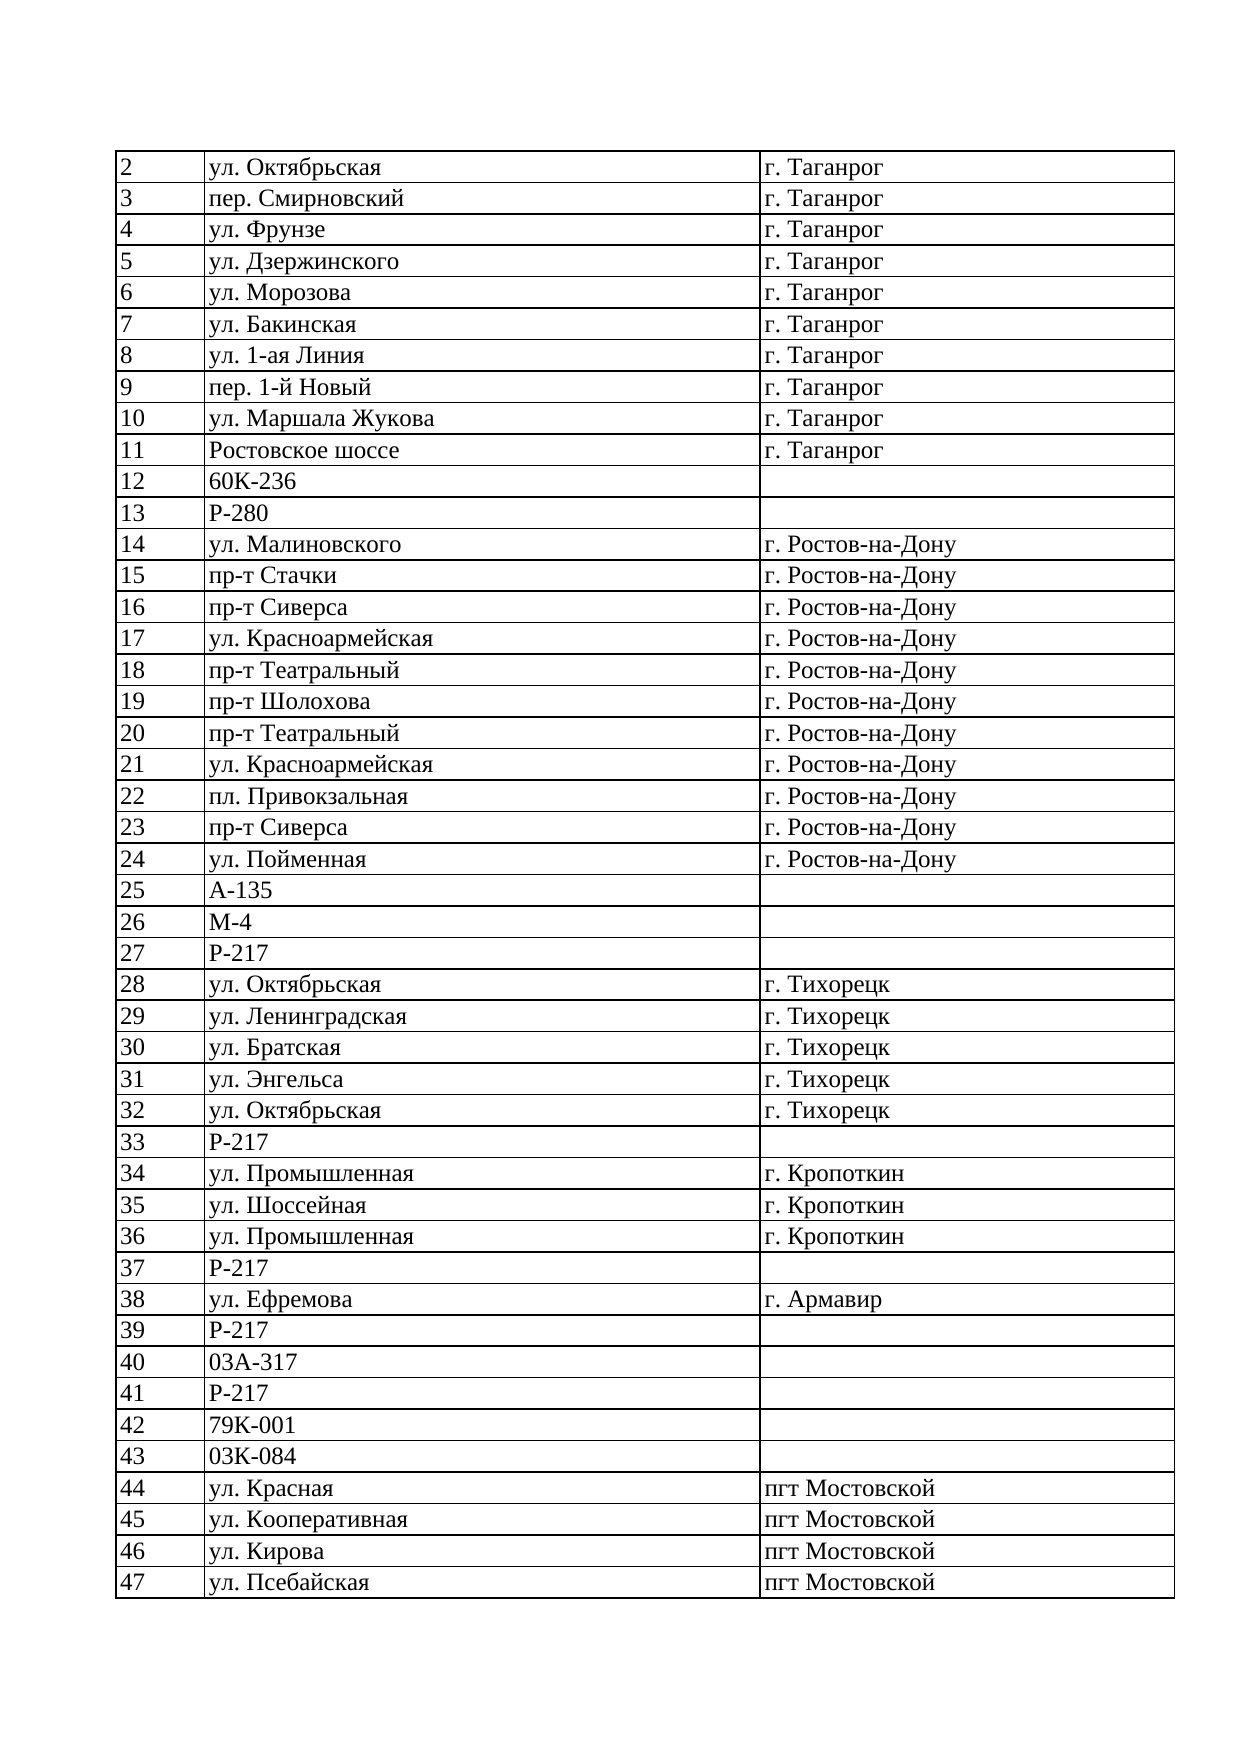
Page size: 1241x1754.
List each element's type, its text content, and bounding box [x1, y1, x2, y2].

table_cell пер. Смирновский [205, 183, 759, 213]
table_cell 19 [117, 686, 204, 716]
table_cell г. Ростов-на-Дону [761, 592, 1174, 622]
table_cell г. Ростов-на-Дону [761, 561, 1174, 590]
table_cell г. Кропоткин [761, 1190, 1174, 1219]
table_cell ул. Красная [205, 1473, 759, 1503]
table_cell г. Таганрог [761, 277, 1174, 307]
table_cell г. Ростов-на-Дону [761, 844, 1174, 873]
table_cell 38 [117, 1284, 204, 1314]
table_cell г. Кропоткин [761, 1158, 1174, 1188]
table_cell г. Таганрог [761, 403, 1174, 433]
table_cell 11 [117, 435, 204, 464]
table_cell г. Тихорецк [761, 970, 1174, 999]
table_cell Р-217 [205, 1127, 759, 1157]
table_cell 45 [117, 1504, 204, 1534]
table_cell г. Таганрог [761, 372, 1174, 402]
table_cell [761, 938, 1174, 968]
table_cell ул. Энгельса [205, 1064, 759, 1094]
table_cell ул. Дзержинского [205, 246, 759, 276]
table_cell Р-217 [205, 938, 759, 968]
table_cell г. Ростов-на-Дону [761, 812, 1174, 842]
table_cell г. Ростов-на-Дону [761, 529, 1174, 559]
table_cell ул. Маршала Жукова [205, 403, 759, 433]
table_cell [761, 1378, 1174, 1408]
table_cell ул. Фрунзе [205, 215, 759, 244]
table_cell 33 [117, 1127, 204, 1157]
table_cell 27 [117, 938, 204, 968]
table_cell ул. Ленинградская [205, 1001, 759, 1031]
table_cell пгт Мостовской [761, 1473, 1174, 1503]
table_cell г. Таганрог [761, 340, 1174, 370]
table_cell 32 [117, 1095, 204, 1125]
table_cell ул. Красноармейская [205, 749, 759, 779]
table_cell Р-217 [205, 1316, 759, 1345]
table_cell г. Таганрог [761, 215, 1174, 244]
table_cell 3 [117, 183, 204, 213]
table_cell г. Армавир [761, 1284, 1174, 1314]
table_cell ул. Пойменная [205, 844, 759, 873]
table_cell пр-т Шолохова [205, 686, 759, 716]
table_cell г. Тихорецк [761, 1095, 1174, 1125]
table_cell 39 [117, 1316, 204, 1345]
table_cell ул. Октябрьская [205, 1095, 759, 1125]
table_cell ул. Кооперативная [205, 1504, 759, 1534]
table_cell ул. Братская [205, 1032, 759, 1062]
table_cell г. Таганрог [761, 246, 1174, 276]
table_cell 17 [117, 623, 204, 653]
table_cell ул. Октябрьская [205, 970, 759, 999]
table_cell 36 [117, 1221, 204, 1251]
table_cell Р-217 [205, 1378, 759, 1408]
table_cell 25 [117, 875, 204, 905]
table_cell г. Ростов-на-Дону [761, 749, 1174, 779]
table_cell А-135 [205, 875, 759, 905]
table_cell г. Таганрог [761, 183, 1174, 213]
table_cell ул. Промышленная [205, 1221, 759, 1251]
table_cell ул. Промышленная [205, 1158, 759, 1188]
table_cell ул. Малиновского [205, 529, 759, 559]
table_cell [761, 1127, 1174, 1157]
table_cell г. Ростов-на-Дону [761, 623, 1174, 653]
table_cell 5 [117, 246, 204, 276]
table_cell ул. Шоссейная [205, 1190, 759, 1219]
table_cell пр-т Сиверса [205, 592, 759, 622]
table_cell пгт Мостовской [761, 1536, 1174, 1566]
table_cell 10 [117, 403, 204, 433]
table_cell 34 [117, 1158, 204, 1188]
table_cell 60К-236 [205, 466, 759, 496]
table_cell пр-т Стачки [205, 561, 759, 590]
table_cell [761, 466, 1174, 496]
table_cell [761, 875, 1174, 905]
table_cell пер. 1-й Новый [205, 372, 759, 402]
table_cell пл. Привокзальная [205, 781, 759, 811]
table_cell г. Ростов-на-Дону [761, 781, 1174, 811]
table_cell пр-т Сиверса [205, 812, 759, 842]
table_cell 18 [117, 655, 204, 685]
table_cell 43 [117, 1441, 204, 1471]
table_cell 42 [117, 1410, 204, 1440]
table_cell М-4 [205, 907, 759, 936]
table_cell 29 [117, 1001, 204, 1031]
table_cell 21 [117, 749, 204, 779]
table_cell 46 [117, 1536, 204, 1566]
table_cell 79К-001 [205, 1410, 759, 1440]
table_cell 4 [117, 215, 204, 244]
table_cell 7 [117, 309, 204, 339]
table_cell [761, 1347, 1174, 1377]
table_cell 03А-317 [205, 1347, 759, 1377]
table_cell г. Тихорецк [761, 1001, 1174, 1031]
table_cell ул. Бакинская [205, 309, 759, 339]
table_cell ул. Октябрьская [205, 152, 759, 181]
table_cell пр-т Театральный [205, 655, 759, 685]
table_cell ул. Красноармейская [205, 623, 759, 653]
table_cell ул. Псебайская [205, 1567, 759, 1597]
table_cell г. Кропоткин [761, 1221, 1174, 1251]
table_cell Ростовское шоссе [205, 435, 759, 464]
table_cell 44 [117, 1473, 204, 1503]
table_cell 26 [117, 907, 204, 936]
table_cell 40 [117, 1347, 204, 1377]
table_cell Р-217 [205, 1253, 759, 1282]
table_cell пр-т Театральный [205, 718, 759, 748]
table_cell г. Ростов-на-Дону [761, 718, 1174, 748]
table_cell 2 [117, 152, 204, 181]
table_cell г. Ростов-на-Дону [761, 655, 1174, 685]
table_cell 14 [117, 529, 204, 559]
table_cell ул. 1-ая Линия [205, 340, 759, 370]
table_cell г. Таганрог [761, 435, 1174, 464]
table_cell 9 [117, 372, 204, 402]
table_cell 12 [117, 466, 204, 496]
table_cell 37 [117, 1253, 204, 1282]
table_cell [761, 498, 1174, 527]
table_cell ул. Ефремова [205, 1284, 759, 1314]
table_cell 20 [117, 718, 204, 748]
table_cell 28 [117, 970, 204, 999]
table_cell 24 [117, 844, 204, 873]
table_cell 16 [117, 592, 204, 622]
table_cell 23 [117, 812, 204, 842]
table_cell [761, 1253, 1174, 1282]
table_cell 15 [117, 561, 204, 590]
table_cell пгт Мостовской [761, 1504, 1174, 1534]
table_cell 30 [117, 1032, 204, 1062]
table_cell г. Таганрог [761, 152, 1174, 181]
table_cell 47 [117, 1567, 204, 1597]
table_cell 03К-084 [205, 1441, 759, 1471]
table_cell Р-280 [205, 498, 759, 527]
table_cell 35 [117, 1190, 204, 1219]
table_cell г. Ростов-на-Дону [761, 686, 1174, 716]
table_cell ул. Морозова [205, 277, 759, 307]
table_cell [761, 1316, 1174, 1345]
table_cell [761, 1410, 1174, 1440]
table_cell 6 [117, 277, 204, 307]
table_cell г. Таганрог [761, 309, 1174, 339]
table_cell пгт Мостовской [761, 1567, 1174, 1597]
table_cell [761, 907, 1174, 936]
table_cell 22 [117, 781, 204, 811]
table_cell 41 [117, 1378, 204, 1408]
table_cell г. Тихорецк [761, 1064, 1174, 1094]
table_cell 31 [117, 1064, 204, 1094]
table_cell 13 [117, 498, 204, 527]
table_cell ул. Кирова [205, 1536, 759, 1566]
table_cell 8 [117, 340, 204, 370]
table_cell [761, 1441, 1174, 1471]
table_cell г. Тихорецк [761, 1032, 1174, 1062]
